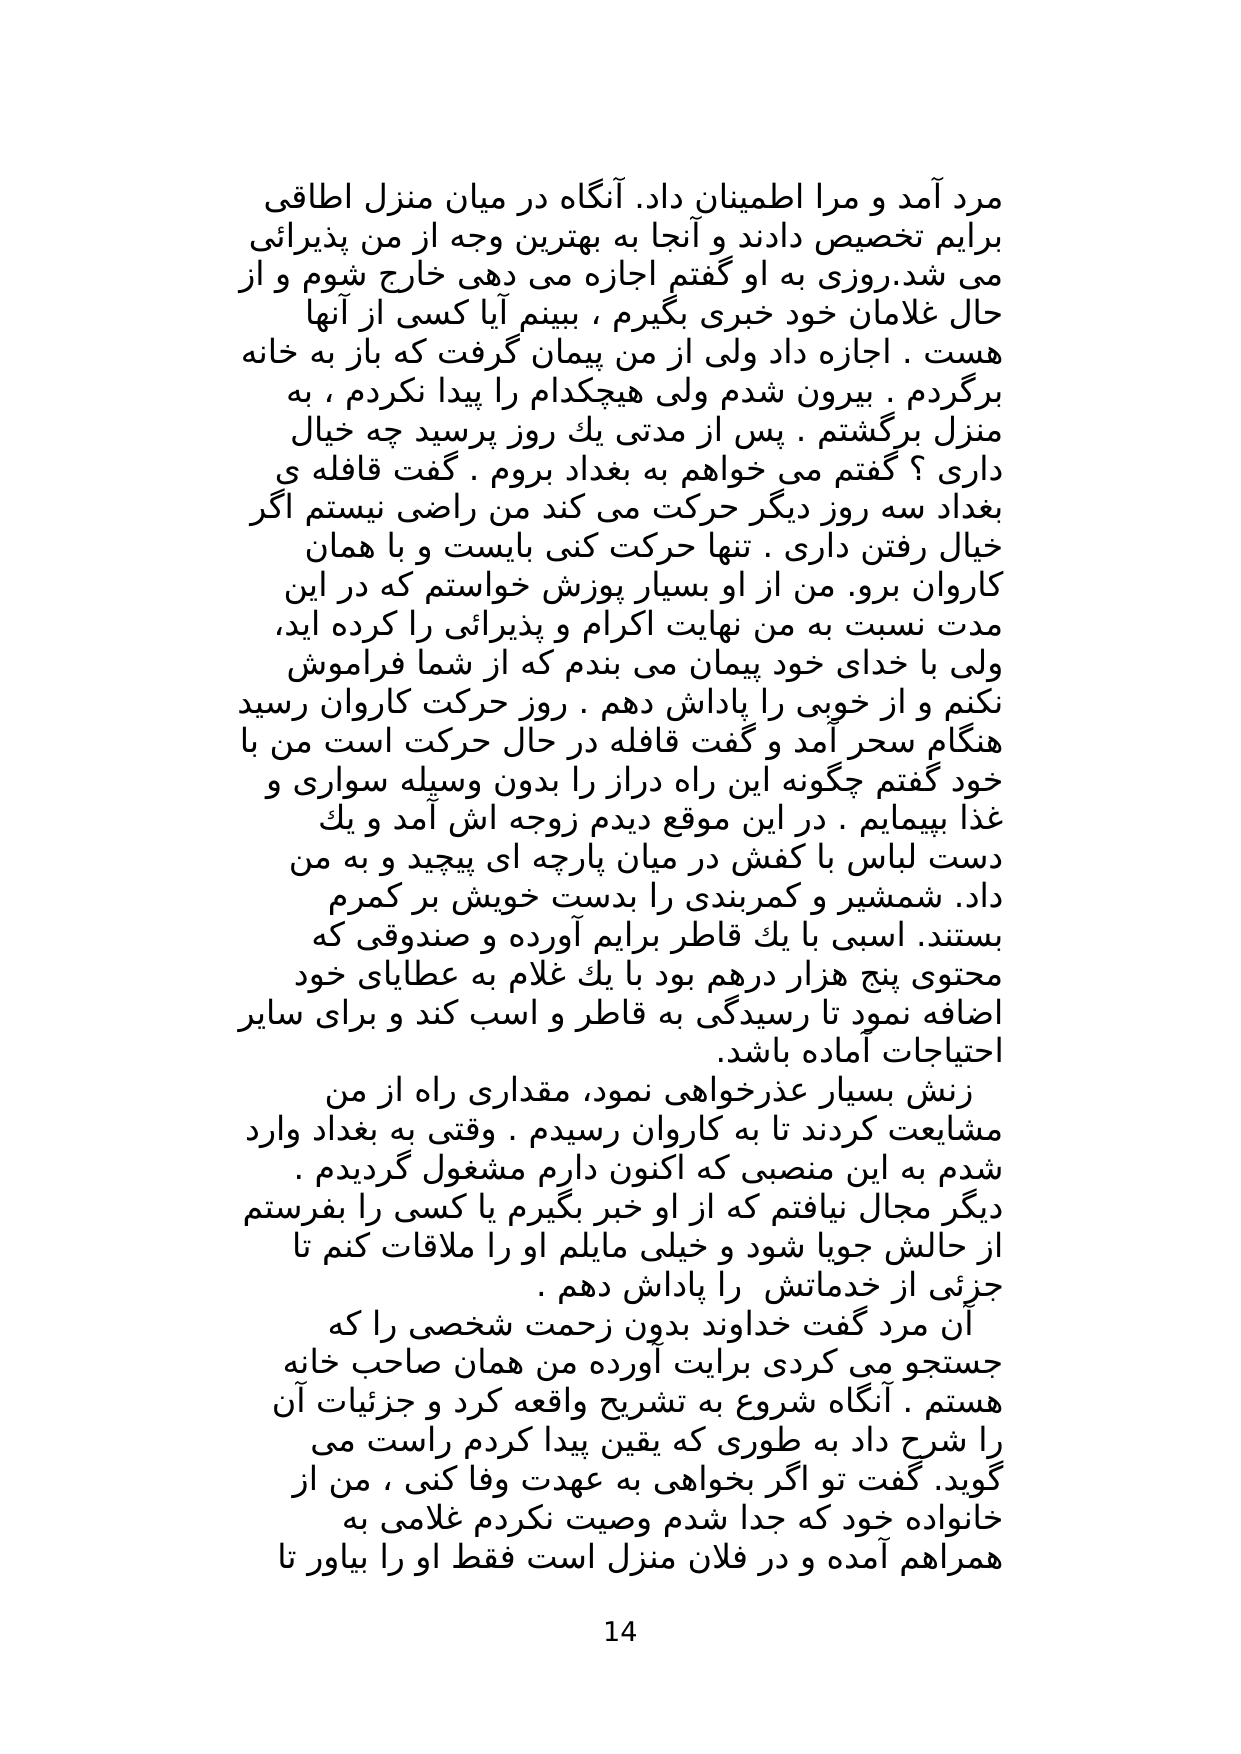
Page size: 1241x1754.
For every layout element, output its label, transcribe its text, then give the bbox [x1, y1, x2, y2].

text زنش بسيار عذرخواهى نمود، مقدارى راه از من مشايعت كردند تا به كاروان رسيدم . وقتى به بغداد وارد شدم به اين منصبى كه اكنون دارم مشغول گرديدم . ديگر مجال نيافتم كه از او خبر بگيرم يا كسى را بفرستم از حالش جويا شود و خيلى مايلم او را ملاقات كنم تا جزئى از خدماتش ‍ را پاداش دهم . [236, 1071, 1004, 1304]
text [236, 177, 1004, 1071]
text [236, 1304, 1004, 1576]
